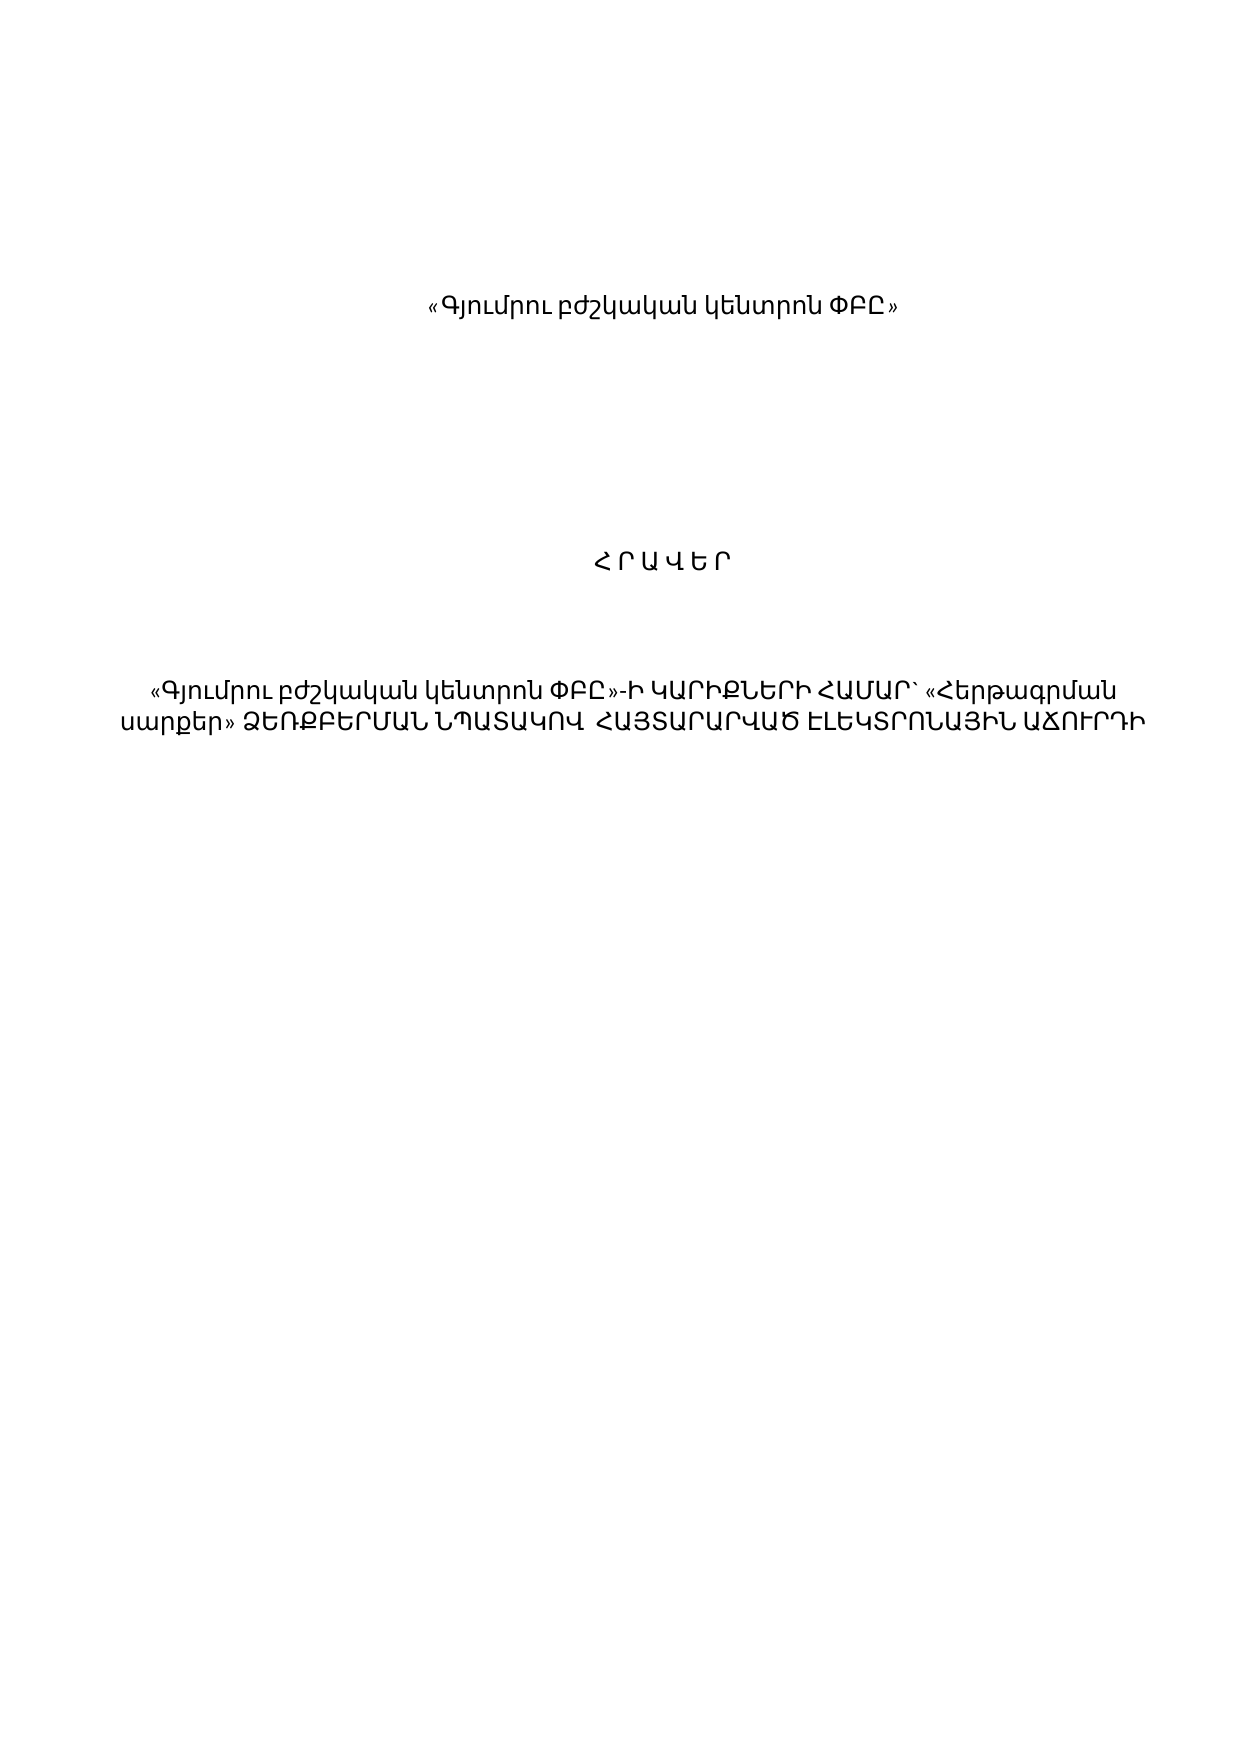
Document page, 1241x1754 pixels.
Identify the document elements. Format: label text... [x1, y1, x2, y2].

text «Գյումրու բժշկական կենտրոն ՓԲԸ»-Ի ԿԱՐԻՔՆԵՐԻ ՀԱՄԱՐ` «Հերթագրման սարքեր» ՁԵՌՔԲԵՐՄԱՆ ՆՊԱՏԱԿՈՎ ՀԱՅՏԱՐԱՐՎԱԾ ԷԼԵԿՏՐՈՆԱՅԻՆ ԱՃՈՒՐԴԻ [94, 676, 1172, 737]
text « Գյումրու բժշկական կենտրոն ՓԲԸ» [94, 290, 1172, 321]
text Հ Ր Ա Վ Ե Ր [94, 546, 1172, 577]
